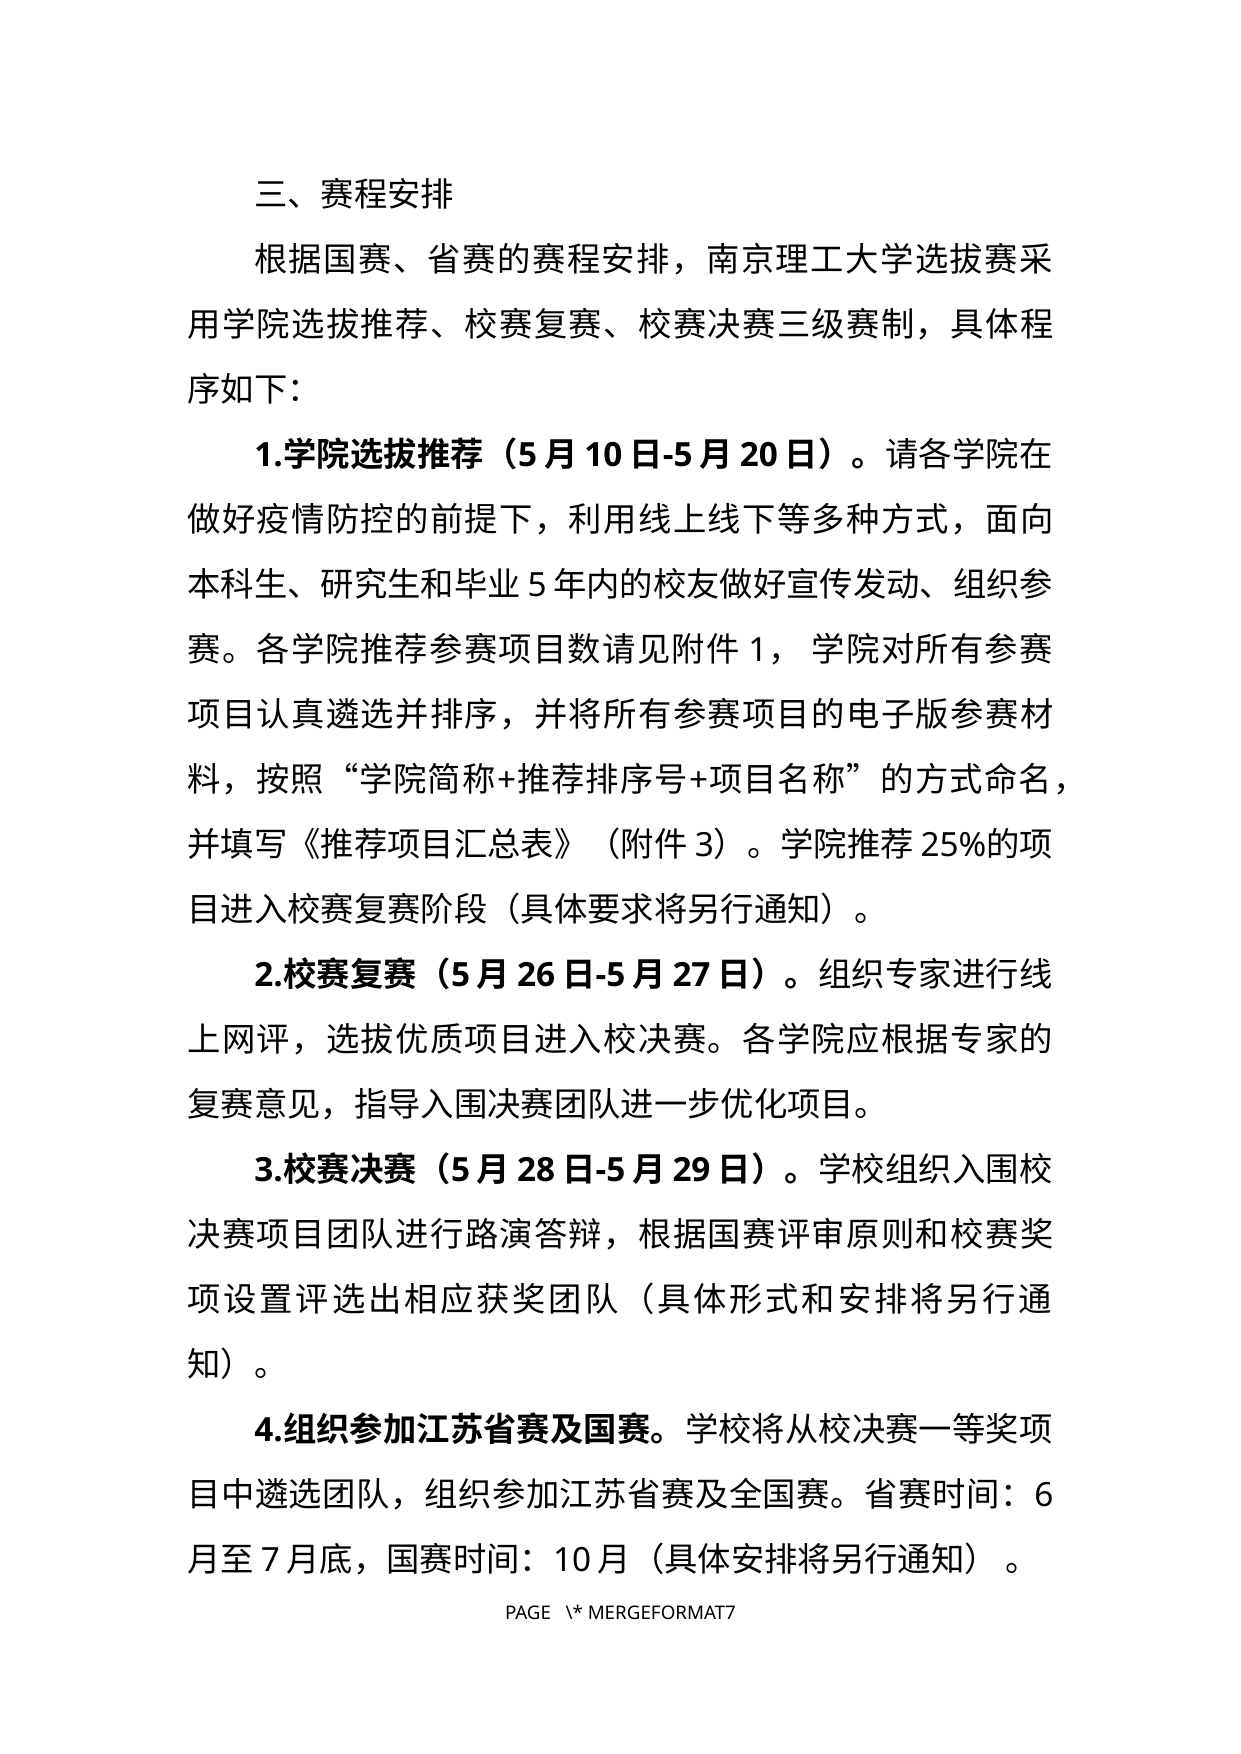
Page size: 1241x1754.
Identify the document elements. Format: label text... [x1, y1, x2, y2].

text 三、赛程安排 [187, 160, 1053, 225]
text 根据国赛、省赛的赛程安排，南京理工大学选拔赛采用学院选拔推荐、校赛复赛、校赛决赛三级赛制，具体程序如下： [187, 225, 1053, 420]
text 4.组织参加江苏省赛及国赛。学校将从校决赛一等奖项 目中遴选团队，组织参加江苏省赛及全国赛。省赛时间：6月至7月底，国赛时间：10月（具体安排将另行通知） 。 [187, 1395, 1053, 1590]
text 3.校赛决赛（5月28日-5月29日）。学校组织入围校决赛项目团队进行路演答辩，根据国赛评审原则和校赛奖项设置评选出相应获奖团队（具体形式和安排将另行通知）。 [187, 1135, 1053, 1395]
text 2.校赛复赛（5月26日-5月27日）。组织专家进行线上网评，选拔优质项目进入校决赛。各学院应根据专家的复赛意见，指导入围决赛团队进一步优化项目。 [187, 940, 1053, 1135]
text 1.学院选拔推荐（5月10日-5月20日）。请各学院在做好疫情防控的前提下，利用线上线下等多种方式，面向本科生、研究生和毕业5年内的校友做好宣传发动、组织参赛。各学院推荐参赛项目数请见附件1， 学院对所有参赛项目认真遴选并排序，并将所有参赛项目的电子版参赛材料，按照“学院简称+推荐排序号+项目名称”的方式命名，并填写《推荐项目汇总表》（附件3）。学院推荐25%的项目进入校赛复赛阶段（具体要求将另行通知）。 [187, 420, 1053, 940]
